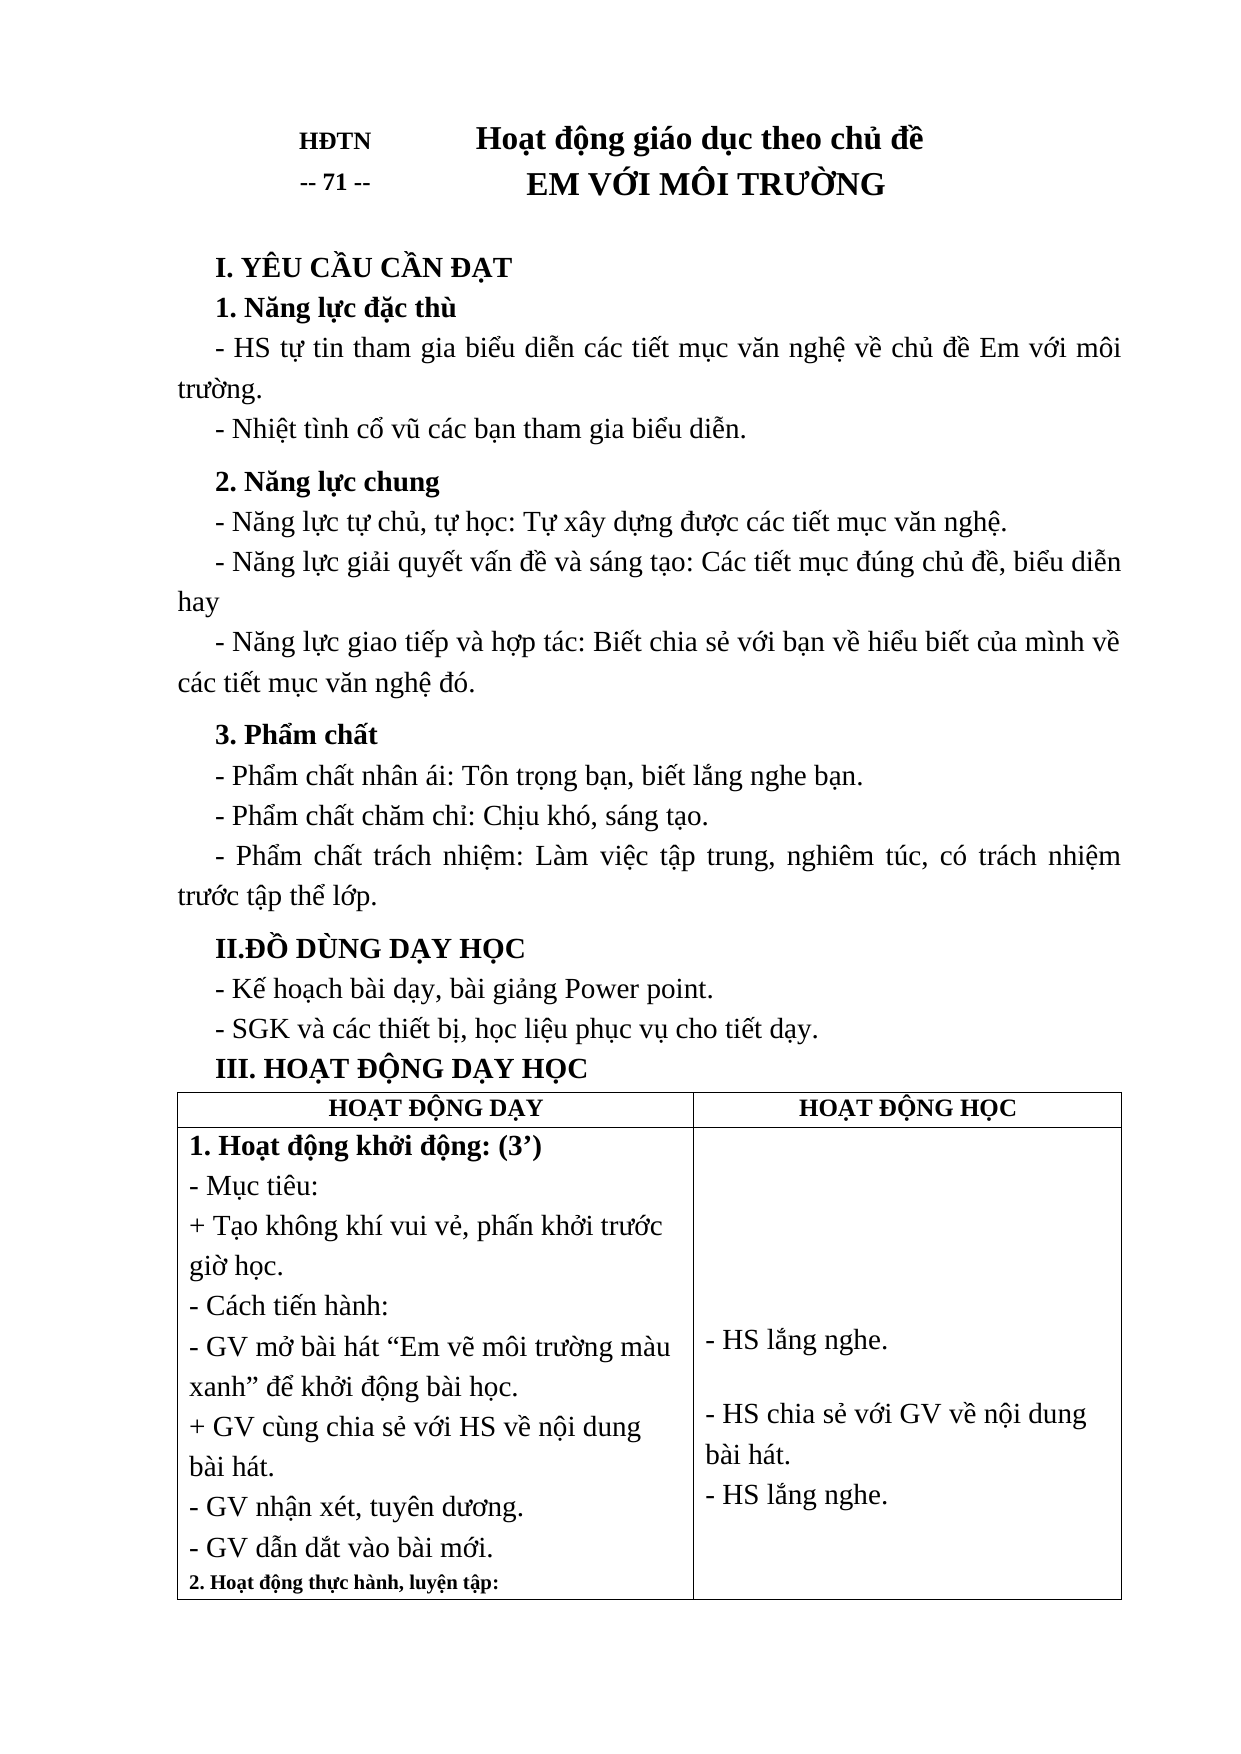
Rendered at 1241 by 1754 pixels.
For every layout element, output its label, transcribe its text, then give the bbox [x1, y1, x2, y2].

text - Phẩm chất nhân ái: Tôn trọng bạn, biết lắng nghe bạn. [177, 758, 1122, 791]
text - SGK và các thiết bị, học liệu phục vụ cho tiết dạy. [177, 1011, 1122, 1045]
text 2. Năng lực chung [177, 464, 1122, 497]
text - Phẩm chất trách nhiệm: Làm việc tập trung, nghiêm túc, có trách nhiệm trước tập thể lớp. [177, 838, 1122, 912]
table_header HOẠT ĐỘNG DẠY [178, 1093, 693, 1127]
text EM VỚI MÔI TRƯỜNG [177, 164, 1122, 202]
text - Phẩm chất chăm chỉ: Chịu khó, sáng tạo. [177, 798, 1122, 831]
text I. YÊU CẦU CẦN ĐẠT [177, 250, 1122, 284]
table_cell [694, 1128, 1121, 1599]
text - Nhiệt tình cổ vũ các bạn tham gia biểu diễn. [177, 411, 1122, 444]
text II.ĐỒ DÙNG DẠY HỌC [177, 931, 1122, 964]
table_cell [178, 1128, 693, 1599]
text - Năng lực tự chủ, tự học: Tự xây dựng được các tiết mục văn nghệ. [177, 504, 1122, 537]
text III. HOẠT ĐỘNG DẠY HỌC [177, 1052, 1122, 1085]
text - Năng lực giao tiếp và hợp tác: Biết chia sẻ với bạn về hiểu biết của mình về các tiết mục văn nghệ đó. [177, 624, 1122, 698]
text - Năng lực giải quyết vấn đề và sáng tạo: Các tiết mục đúng chủ đề, biểu diễn hay [177, 544, 1122, 618]
table_header HOẠT ĐỘNG HỌC [694, 1093, 1121, 1127]
text 3. Phẩm chất [177, 717, 1122, 751]
text - Kế hoạch bài dạy, bài giảng Power point. [177, 971, 1122, 1005]
text Hoạt động giáo dục theo chủ đề [177, 118, 1122, 156]
text 1. Năng lực đặc thù [177, 290, 1122, 324]
text - HS tự tin tham gia biểu diễn các tiết mục văn nghệ về chủ đề Em với môi trường. [177, 331, 1122, 404]
